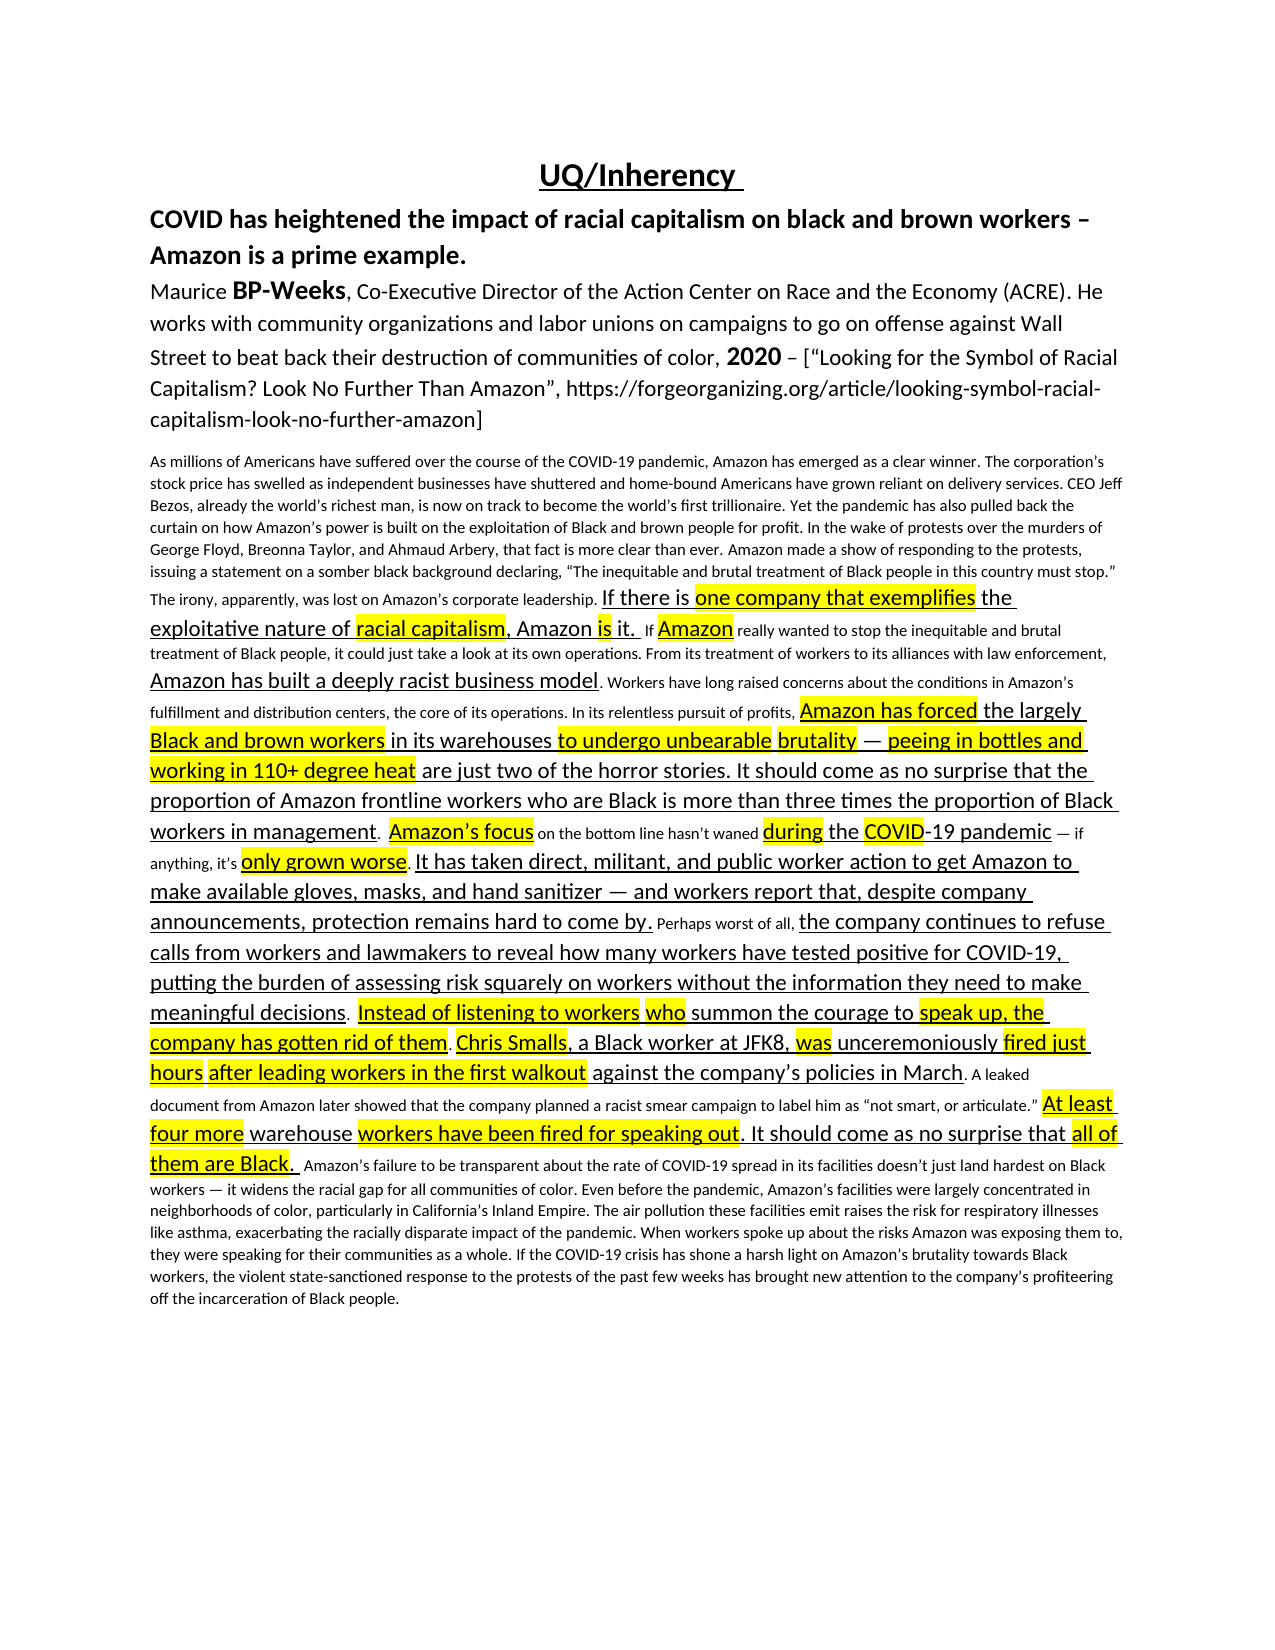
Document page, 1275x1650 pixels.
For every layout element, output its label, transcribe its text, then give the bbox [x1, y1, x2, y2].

text As millions of Americans have suffered over the course of the COVID-19 pandemic, Amazon has emerged as a clear winner. The corporation’s stock price has swelled as independent businesses have shuttered and home-bound Americans have grown reliant on delivery services. CEO Jeff Bezos, already the world’s richest man, is now on track to become the world’s first trillionaire. Yet the pandemic has also pulled back the curtain on how Amazon’s power is built on the exploitation of Black and brown people for profit. In the wake of protests over the murders of George Floyd, Breonna Taylor, and Ahmaud Arbery, that fact is more clear than ever. Amazon made a show of responding to the protests, issuing a statement on a somber black background declaring, “The inequitable and brutal treatment of Black people in this country must stop.” The irony, apparently, was lost on Amazon’s corporate leadership. If there is one company that exemplifies the exploitative nature of racial capitalism, Amazon is it. If Amazon really wanted to stop the inequitable and brutal treatment of Black people, it could just take a look at its own operations. From its treatment of workers to its alliances with law enforcement, Amazon has built a deeply racist business model. Workers have long raised concerns about the conditions in Amazon’s fulfillment and distribution centers, the core of its operations. In its relentless pursuit of profits, Amazon has forced the largely Black and brown workers in its warehouses to undergo unbearable brutality — peeing in bottles and working in 110+ degree heat are just two of the horror stories. It should come as no surprise that the proportion of Amazon frontline workers who are Black is more than three times the proportion of Black workers in management. Amazon’s focus on the bottom line hasn’t waned during the COVID-19 pandemic — if anything, it’s only grown worse. It has taken direct, militant, and public worker action to get Amazon to make available gloves, masks, and hand sanitizer — and workers report that, despite company announcements, protection remains hard to come by. Perhaps worst of all, the company continues to refuse calls from workers and lawmakers to reveal how many workers have tested positive for COVID-19, putting the burden of assessing risk squarely on workers without the information they need to make meaningful decisions. Instead of listening to workers who summon the courage to speak up, the company has gotten rid of them. Chris Smalls, a Black worker at JFK8, was unceremoniously fired just hours after leading workers in the first walkout against the company’s policies in March. A leaked document from Amazon later showed that the company planned a racist smear campaign to label him as “not smart, or articulate.” At least four more warehouse workers have been fired for speaking out. It should come as no surprise that all of them are Black. Amazon’s failure to be transparent about the rate of COVID-19 spread in its facilities doesn’t just land hardest on Black workers — it widens the racial gap for all communities of color. Even before the pandemic, Amazon’s facilities were largely concentrated in neighborhoods of color, particularly in California’s Inland Empire. The air pollution these facilities emit raises the risk for respiratory illnesses like asthma, exacerbating the racially disparate impact of the pandemic. When workers spoke up about the risks Amazon was exposing them to, they were speaking for their communities as a whole. If the COVID-19 crisis has shone a harsh light on Amazon’s brutality towards Black workers, the violent state-sanctioned response to the protests of the past few weeks has brought new attention to the company’s profiteering off the incarceration of Black people. [150, 452, 1125, 1308]
subtitle UQ/Inherency [150, 154, 1125, 195]
text Maurice BP-Weeks, Co-Executive Director of the Action Center on Race and the Economy (ACRE). He works with community organizations and labor unions on campaigns to go on offense against Wall Street to beat back their destruction of communities of color, 2020 – [“Looking for the Symbol of Racial Capitalism? Look No Further Than Amazon”, https://forgeorganizing.org/article/looking-symbol-racial-capitalism-look-no-further-amazon] [150, 273, 1125, 433]
subtitle COVID has heightened the impact of racial capitalism on black and brown workers – Amazon is a prime example. [150, 202, 1125, 271]
